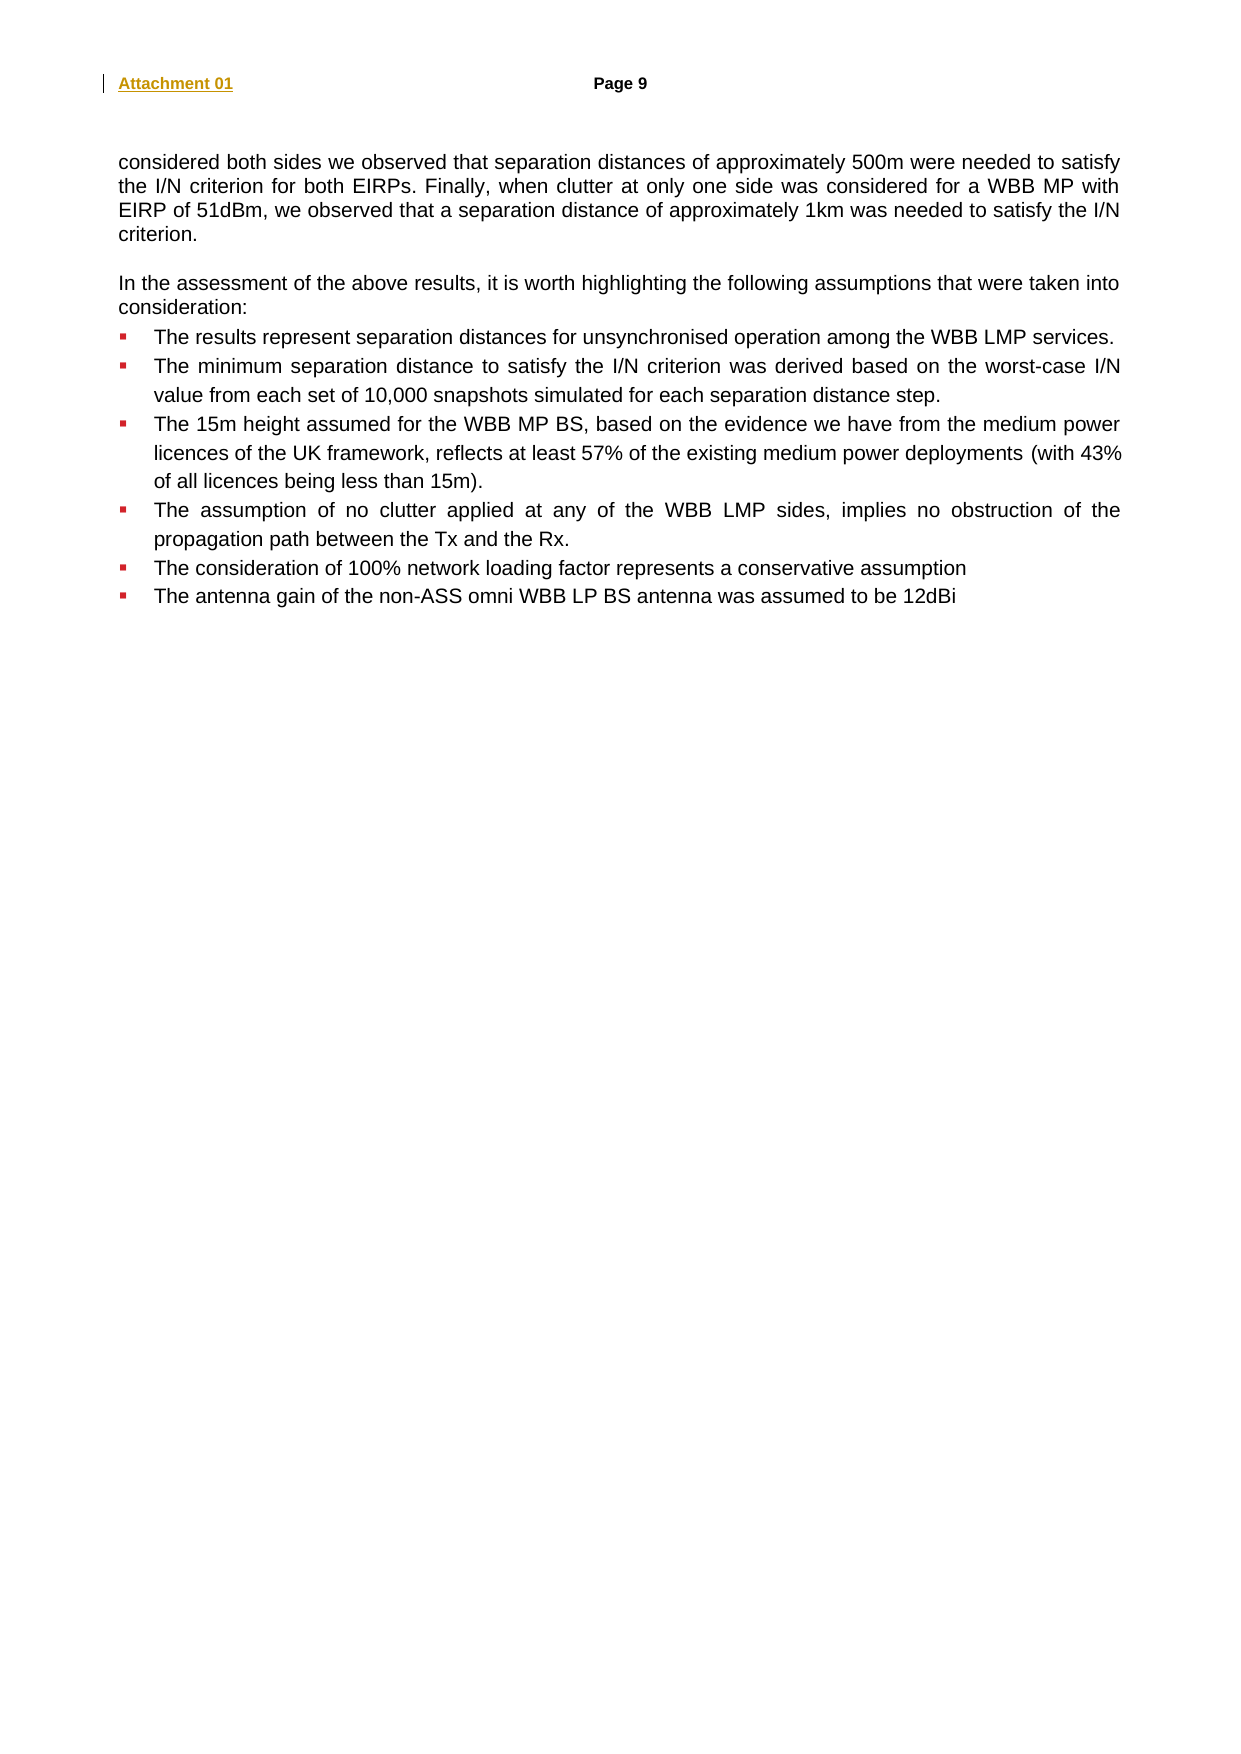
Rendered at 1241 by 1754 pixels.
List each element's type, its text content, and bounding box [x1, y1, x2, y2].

text The 15m height assumed for the WBB MP BS, based on the evidence we have from the medium power licences of the UK framework, reflects at least 57% of the existing medium power deployments (with 43% of all licences being less than 15m). [118, 411, 1122, 493]
text The assumption of no clutter applied at any of the WBB LMP sides, implies no obstruction of the propagation path between the Tx and the Rx. [118, 498, 1122, 551]
text The minimum separation distance to satisfy the I/N criterion was derived based on the worst-case I/N value from each set of 10,000 snapshots simulated for each separation distance step. [118, 354, 1122, 407]
text The antenna gain of the non-ASS omni WBB LP BS antenna was assumed to be 12dBi [118, 584, 1122, 608]
text The consideration of 100% network loading factor represents a conservative assumption [118, 555, 1122, 579]
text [118, 150, 1122, 246]
text The results represent separation distances for unsynchronised operation among the WBB LMP services. [118, 325, 1122, 349]
text In the assessment of the above results, it is worth highlighting the following assumptions that were taken into consideration: [118, 271, 1122, 319]
